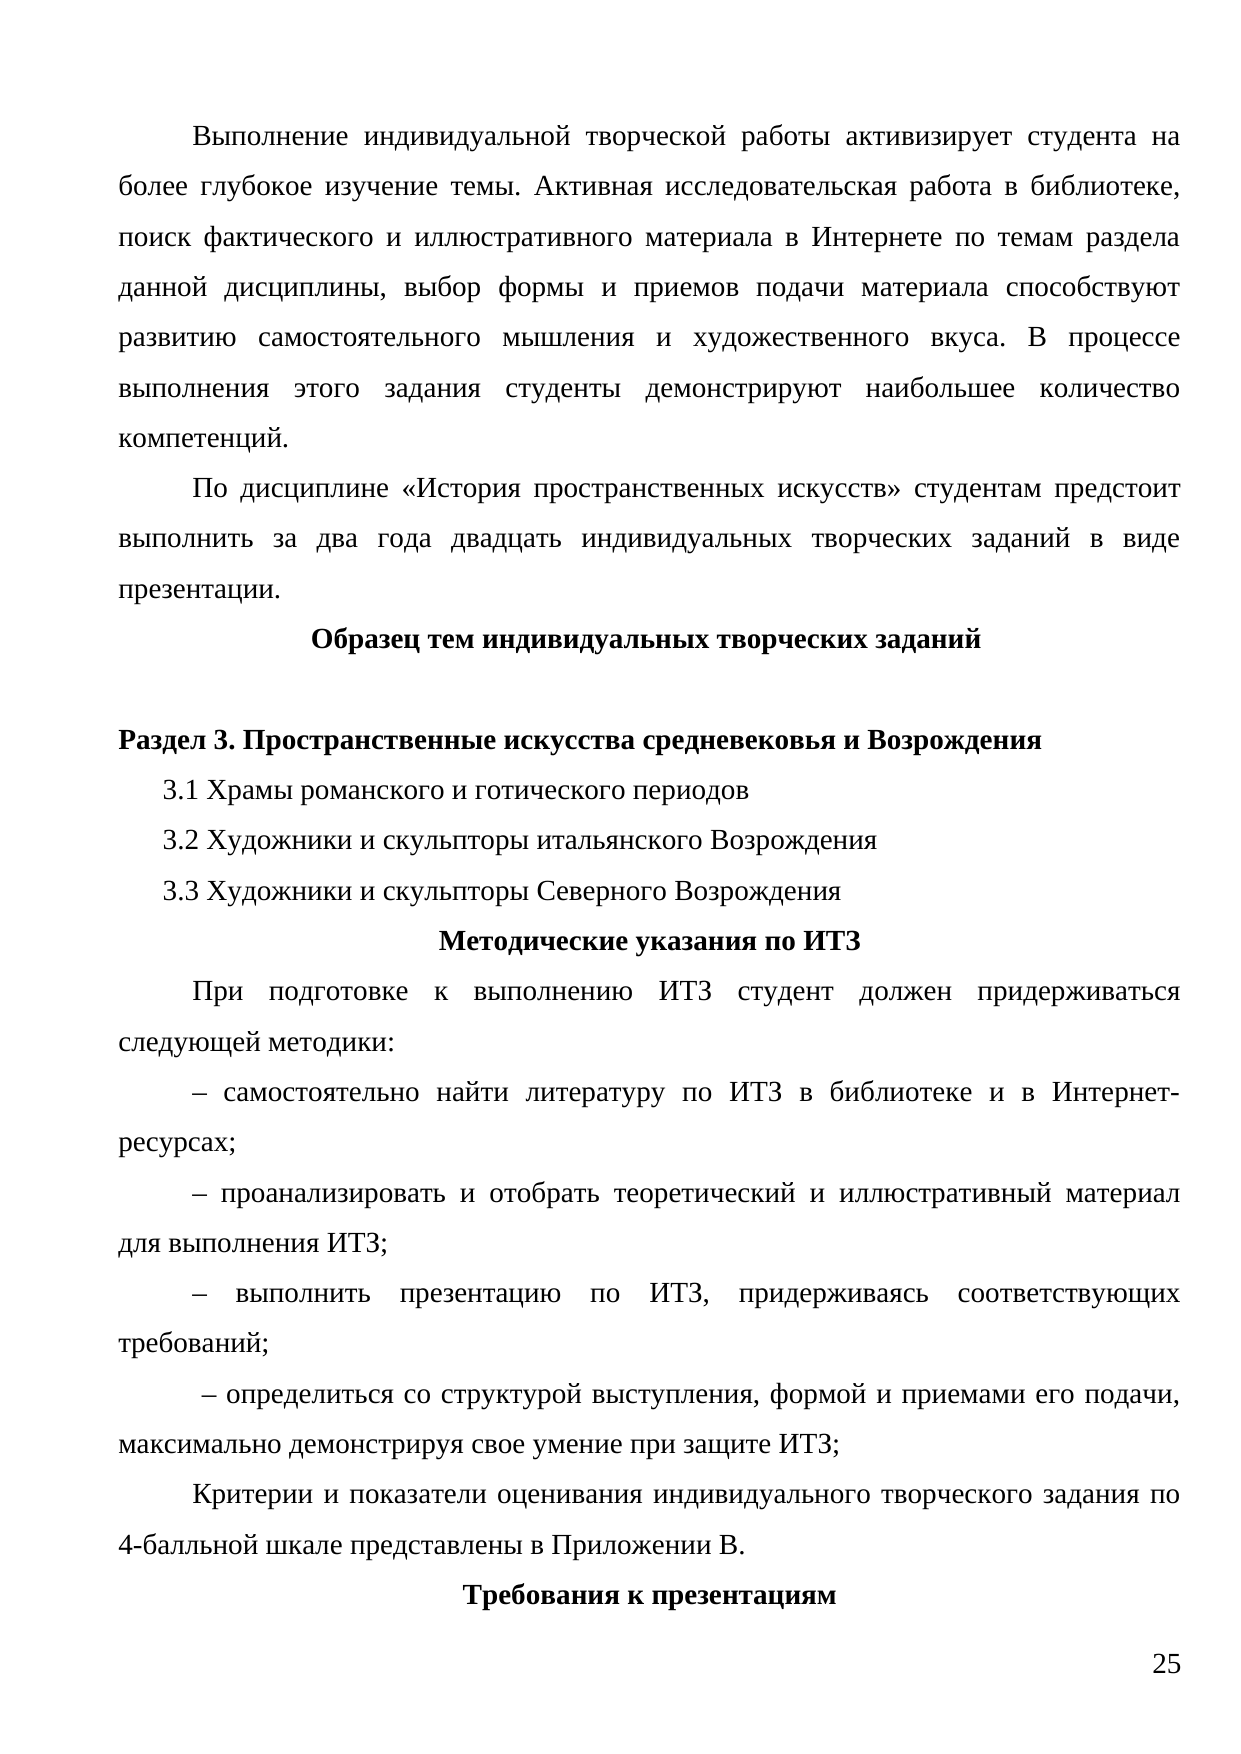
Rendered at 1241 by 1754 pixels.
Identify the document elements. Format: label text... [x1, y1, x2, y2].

text Образец тем индивидуальных творческих заданий оссия)Ро [118, 621, 1181, 655]
text – самостоятельно найти литературу по ИТЗ в библиотеке и в Интернет-ресурсах; [118, 1074, 1181, 1158]
text При подготовке к выполнению ИТЗ студент должен придерживаться следующей методики: [118, 973, 1181, 1057]
text – определиться со структурой выступления, формой и приемами его подачи, максимально демонстрируя свое умение при защите ИТЗ; [118, 1376, 1181, 1460]
text 3.1 Храмы романского и готического периодов [162, 772, 1181, 806]
text По дисциплине «История пространственных искусств» студентам предстоит выполнить за два года двадцать индивидуальных творческих заданий в виде презентации. [118, 470, 1181, 604]
text – проанализировать и отобрать теоретический и иллюстративный материал для выполнения ИТЗ; [118, 1175, 1181, 1258]
text – выполнить презентацию по ИТЗ, придерживаясь соответствующих требований; [118, 1275, 1181, 1359]
text 3.3 Художники и скульпторы Северного Возрождения [162, 873, 1181, 906]
text Требования к презентациям [118, 1577, 1181, 1611]
text Методические указания по ИТЗ [118, 923, 1181, 957]
text Выполнение индивидуальной творческой работы активизирует студента на более глубокое изучение темы. Активная исследовательская работа в библиотеке, поиск фактического и иллюстративного материала в Интернете по темам раздела данной дисциплины, выбор формы и приемов подачи материала способствуют развитию самостоятельного мышления и художественного вкуса. В процессе выполнения этого задания студенты демонстрируют наибольшее количество компетенций. [118, 118, 1181, 453]
text 3.2 Художники и скульпторы итальянского Возрождения [162, 822, 1181, 856]
text Раздел 3. Пространственные искусства средневековья и Возрождения [118, 722, 1181, 755]
text Критерии и показатели оценивания индивидуального творческого задания по 4-балльной шкале представлены в Приложении В. [118, 1477, 1181, 1560]
